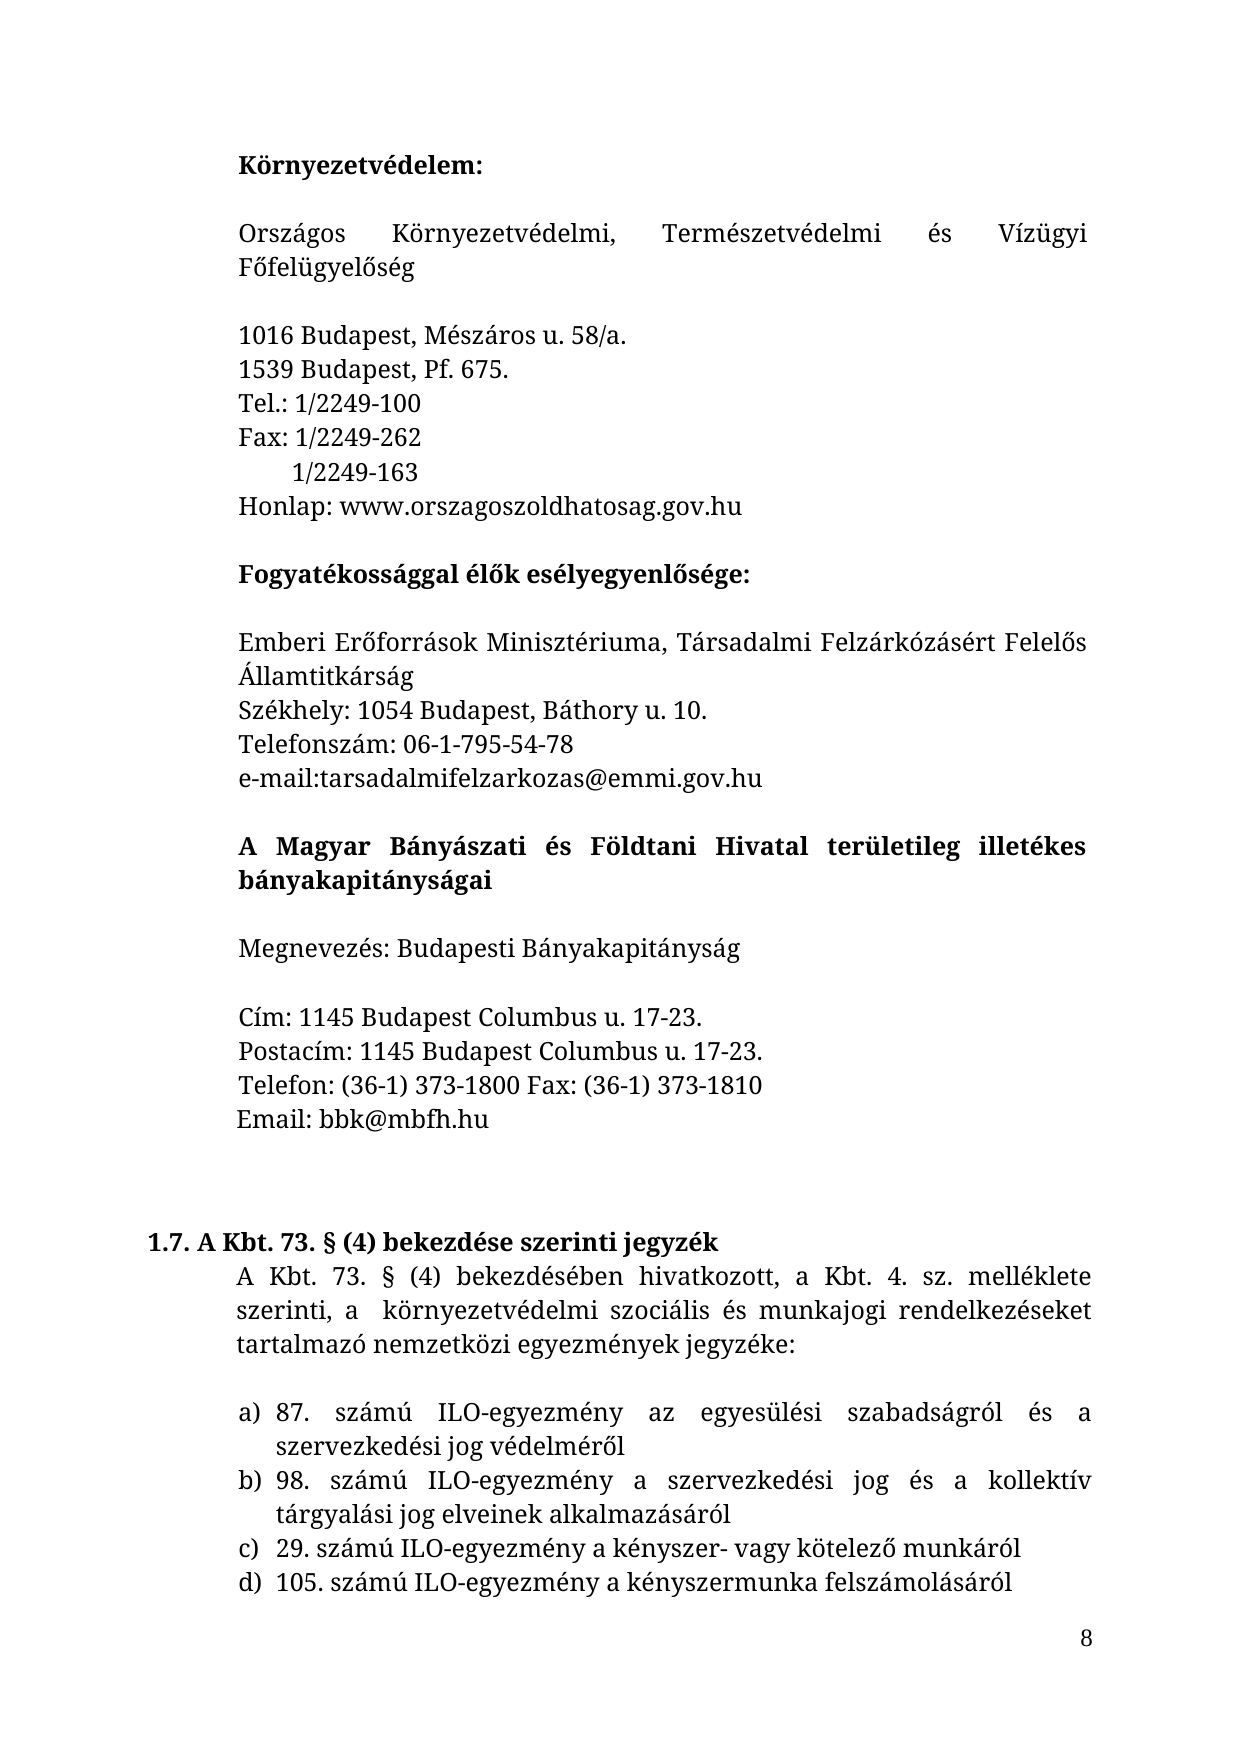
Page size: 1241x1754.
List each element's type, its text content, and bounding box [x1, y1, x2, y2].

list 98. számú ILO-egyezmény a szervezkedési jog és a kollektív tárgyalási jog elveinek alkalmazásáról [238, 1463, 1093, 1531]
text A Kbt. 73. § (4) bekezdésében hivatkozott, a Kbt. 4. sz. melléklete szerinti, a környezetvédelmi szociális és munkajogi rendelkezéseket tartalmazó nemzetközi egyezmények jegyzéke: [236, 1258, 1093, 1361]
text Telefonszám: 06-1-795-54-78 [238, 727, 1088, 761]
text Fax: 1/2249-262 [238, 420, 1088, 454]
text Országos Környezetvédelmi, Természetvédelmi és Vízügyi Főfelügyelőség [238, 216, 1088, 284]
text Honlap: www.orszagoszoldhatosag.gov.hu [238, 488, 1088, 522]
list 29. számú ILO-egyezmény a kényszer- vagy kötelező munkáról [238, 1531, 1093, 1565]
text Tel.: 1/2249-100 [238, 386, 1088, 420]
list 105. számú ILO-egyezmény a kényszermunka felszámolásáról [238, 1565, 1093, 1599]
text 1/2249-163 [238, 454, 1088, 488]
text Telefon: (36-1) 373-1800 Fax: (36-1) 373-1810 [238, 1067, 1088, 1101]
text Emberi Erőforrások Minisztériuma, Társadalmi Felzárkózásért Felelős Államtitkárság [238, 624, 1088, 693]
text Cím: 1145 Budapest Columbus u. 17-23. [238, 999, 1088, 1033]
text A Magyar Bányászati és Földtani Hivatal területileg illetékes bányakapitányságai [238, 829, 1088, 897]
subtitle 1.7. A Kbt. 73. § (4) bekezdése szerinti jegyzék [148, 1224, 1093, 1258]
text e-mail:tarsadalmifelzarkozas@emmi.gov.hu [238, 761, 1088, 795]
list 87. számú ILO-egyezmény az egyesülési szabadságról és a szervezkedési jog védelméről [238, 1395, 1093, 1463]
text Megnevezés: Budapesti Bányakapitányság [238, 931, 1088, 965]
text 1016 Budapest, Mészáros u. 58/a. [238, 318, 1088, 352]
text Postacím: 1145 Budapest Columbus u. 17-23. [238, 1033, 1088, 1067]
text Székhely: 1054 Budapest, Báthory u. 10. [238, 693, 1088, 727]
text 1539 Budapest, Pf. 675. [238, 352, 1088, 386]
text Email: bbk@mbfh.hu [148, 1101, 1093, 1135]
text Környezetvédelem: [238, 148, 1088, 182]
text Fogyatékossággal élők esélyegyenlősége: [238, 556, 1088, 590]
